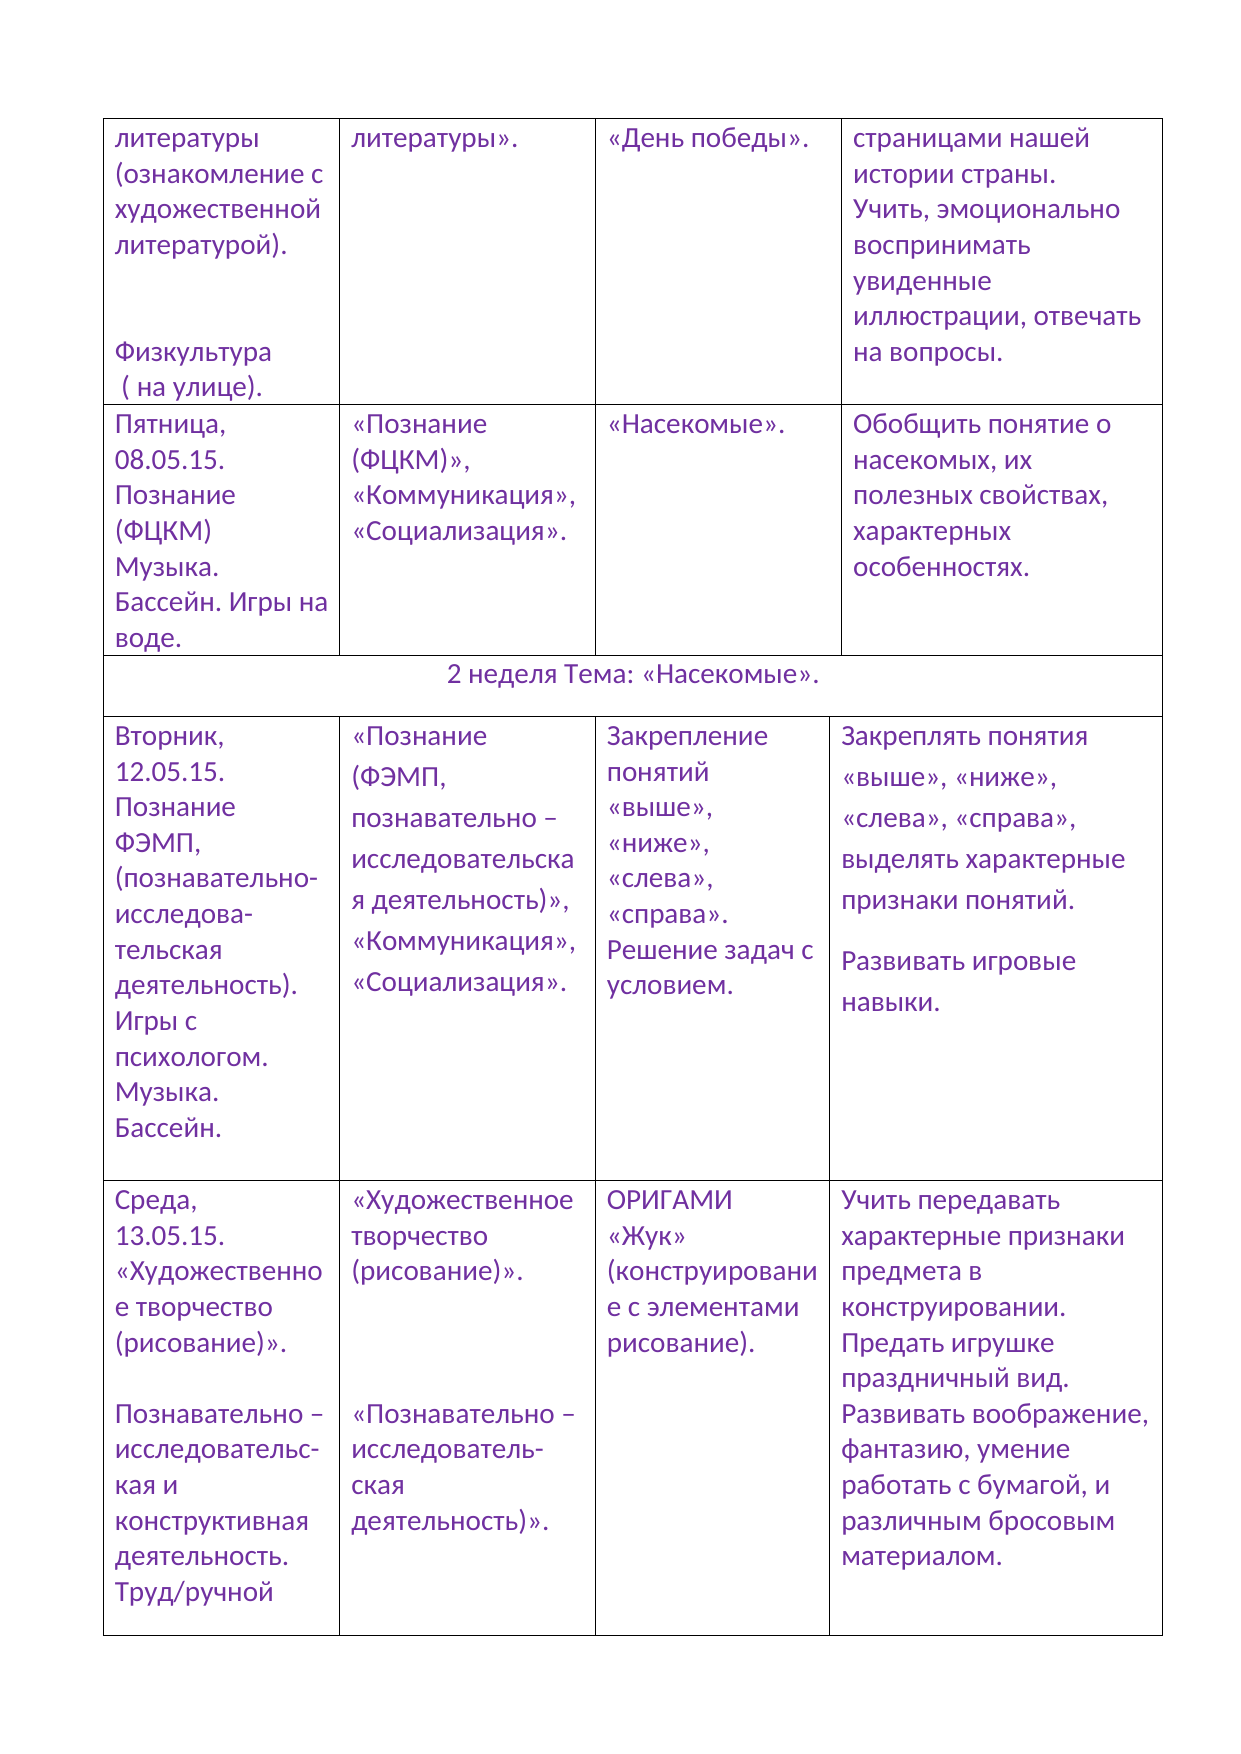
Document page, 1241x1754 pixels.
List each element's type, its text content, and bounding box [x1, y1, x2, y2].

table_cell Закреплять понятия «выше», «ниже», «слева», «справа», выделять характерные признаки понятий. Развивать игровые навыки. [830, 717, 1162, 1180]
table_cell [340, 1181, 595, 1634]
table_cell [104, 1181, 339, 1634]
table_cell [596, 1181, 829, 1634]
table_cell Обобщить понятие о насекомых, их полезных свойствах, характерных особенностях. [842, 405, 1162, 654]
table_cell Пятница, 08.05.15. Познание (ФЦКМ) Музыка. Бассейн. Игры на воде. [104, 405, 339, 654]
table_cell Закрепление понятий «выше», «ниже», «слева», «справа». Решение задач с условием. [596, 717, 829, 1180]
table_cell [842, 119, 1162, 404]
table_cell «Познание (ФЦКМ)», «Коммуникация», «Социализация». [340, 405, 595, 654]
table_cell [104, 119, 339, 404]
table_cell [596, 119, 841, 404]
table_cell «Насекомые». [596, 405, 841, 654]
table_cell «Познание (ФЭМП, познавательно – исследовательская деятельность)», «Коммуникация», «Социализация». [340, 717, 595, 1180]
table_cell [830, 1181, 1162, 1634]
table_cell 2 неделя Тема: «Насекомые». [104, 656, 1162, 716]
table_cell Вторник, 12.05.15. Познание ФЭМП, (познавательно-исследова-тельская деятельность). Игры с психологом. Музыка. Бассейн. [104, 717, 339, 1180]
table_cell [340, 119, 595, 404]
